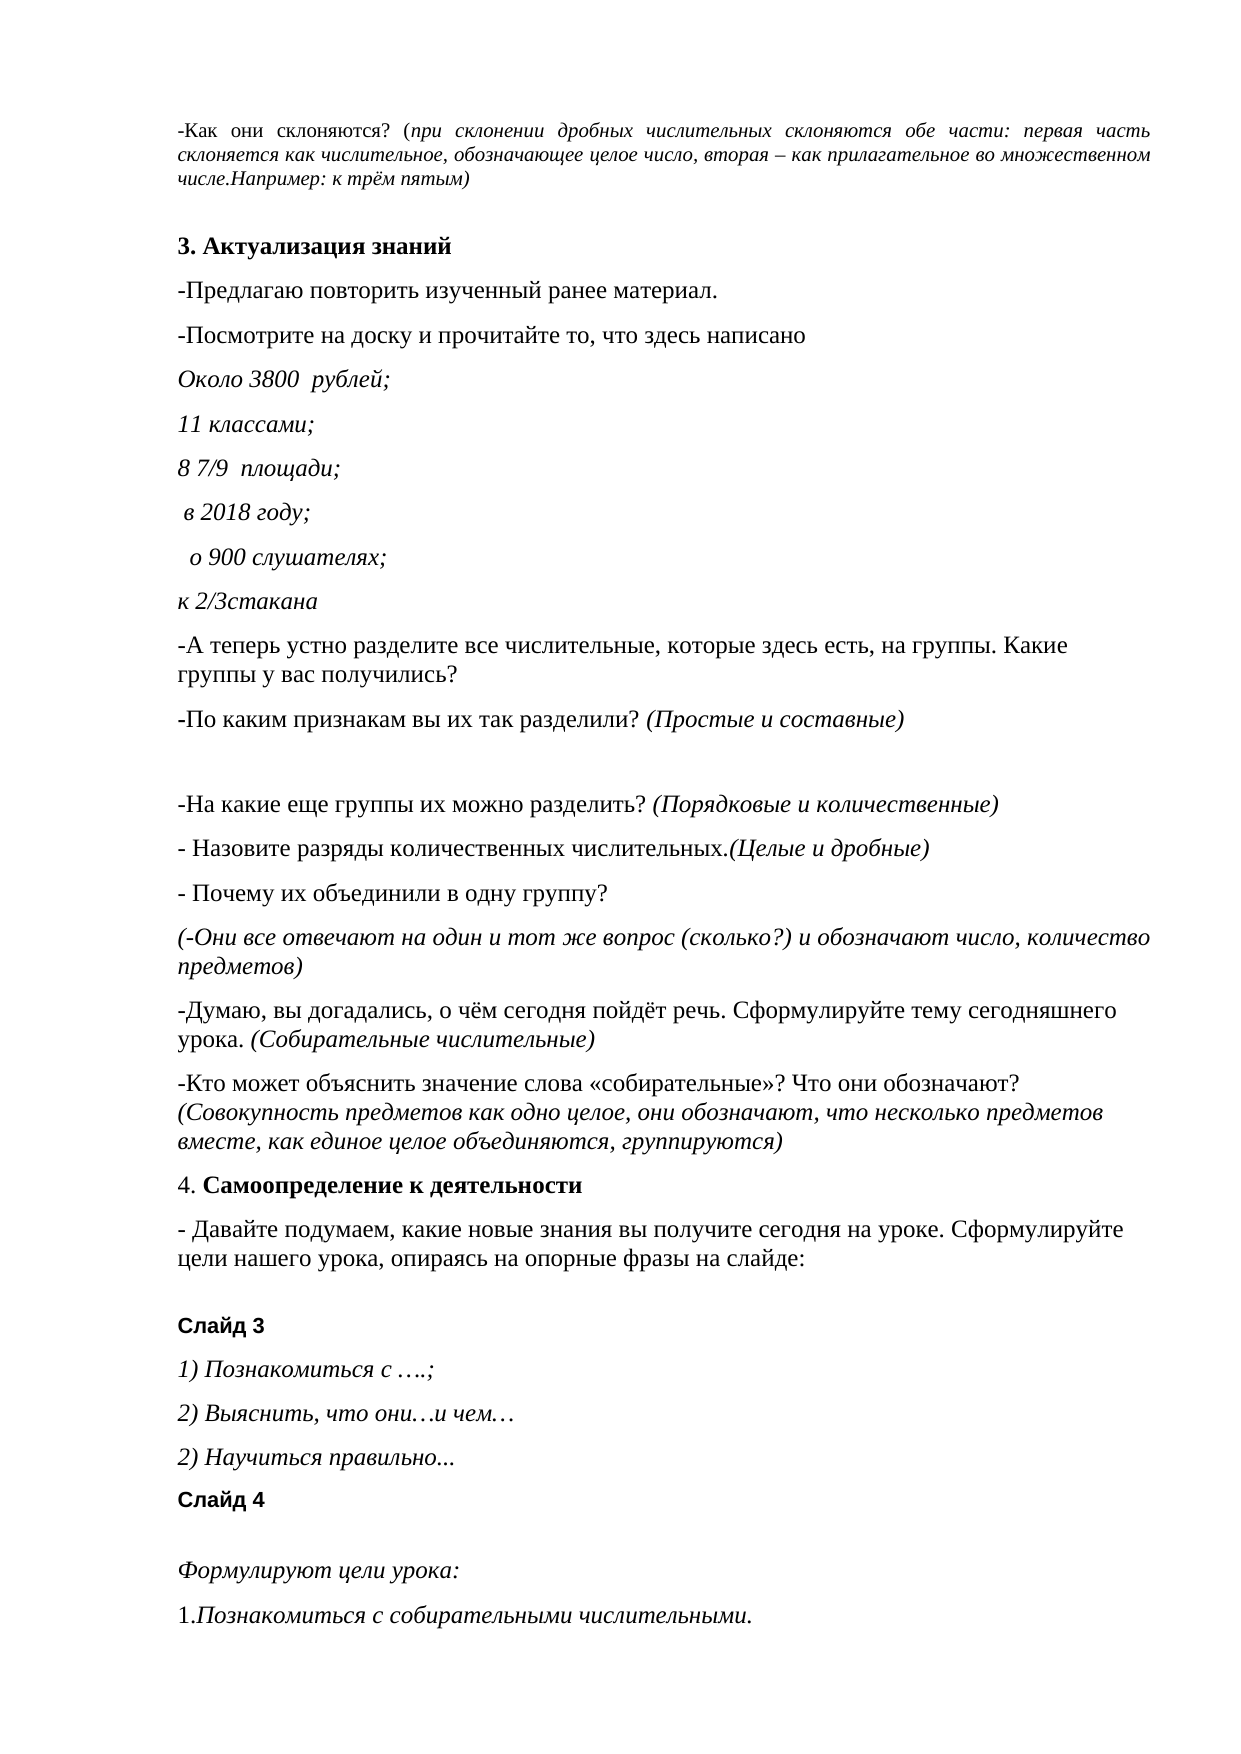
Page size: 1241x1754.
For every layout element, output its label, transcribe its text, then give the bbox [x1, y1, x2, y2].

text 2) Выяснить, что они…и чем… [177, 1398, 1152, 1427]
text в 2018 году; [177, 497, 1152, 526]
text -Посмотрите на доску и прочитайте то, что здесь написано [177, 320, 1152, 349]
text -По каким признакам вы их так разделили? (Простые и составные) [177, 704, 1152, 732]
text 3. Актуализация знаний [177, 231, 1152, 260]
text -Думаю, вы догадались, о чём сегодня пойдёт речь. Сформулируйте тему сегодняшнего урока. (Собирательные числительные) [177, 995, 1152, 1053]
text -На какие еще группы их можно разделить? (Порядковые и количественные) [177, 789, 1152, 818]
text 8 7/9 площади; [177, 453, 1152, 482]
text Формулируют цели урока: [177, 1556, 1152, 1584]
text -Как они склоняются? (при склонении дробных числительных склоняются обе части: первая часть склоняется как числительное, обозначающее целое число, вторая – как прилагательное во множественном числе.Например: к трём пятым) [177, 118, 1152, 190]
text 2) Научиться правильно... [177, 1442, 1152, 1471]
text - Давайте подумаем, какие новые знания вы получите сегодня на уроке. Сформулируйте цели нашего урока, опираясь на опорные фразы на слайде: [177, 1214, 1152, 1272]
text о 900 слушателях; [177, 542, 1152, 571]
text (-Они все отвечают на один и тот же вопрос (сколько?) и обозначают число, количество предметов) [177, 922, 1152, 979]
text Слайд 3 [177, 1288, 1152, 1338]
text 1.Познакомиться с собирательными числительными. [177, 1600, 1152, 1629]
text Около 3800 рублей; [177, 364, 1152, 393]
text -Кто может объяснить значение слова «собирательные»? Что они обозначают? (Совокупность предметов как одно целое, они обозначают, что несколько предметов вместе, как единое целое объединяются, группируются) [177, 1068, 1152, 1154]
text - Почему их объединили в одну группу? [177, 878, 1152, 906]
text -А теперь устно разделите все числительные, которые здесь есть, на группы. Какие группы у вас получились? [177, 631, 1152, 688]
text 1) Познакомиться с ….; [177, 1354, 1152, 1382]
text 11 классами; [177, 409, 1152, 437]
text - Назовите разряды количественных числительных.(Целые и дробные) [177, 833, 1152, 862]
text 4. Самоопределение к деятельности [177, 1170, 1152, 1199]
text -Предлагаю повторить изученный ранее материал. [177, 276, 1152, 304]
text Слайд 4 [177, 1487, 1152, 1540]
text к 2/3стакана [177, 586, 1152, 615]
